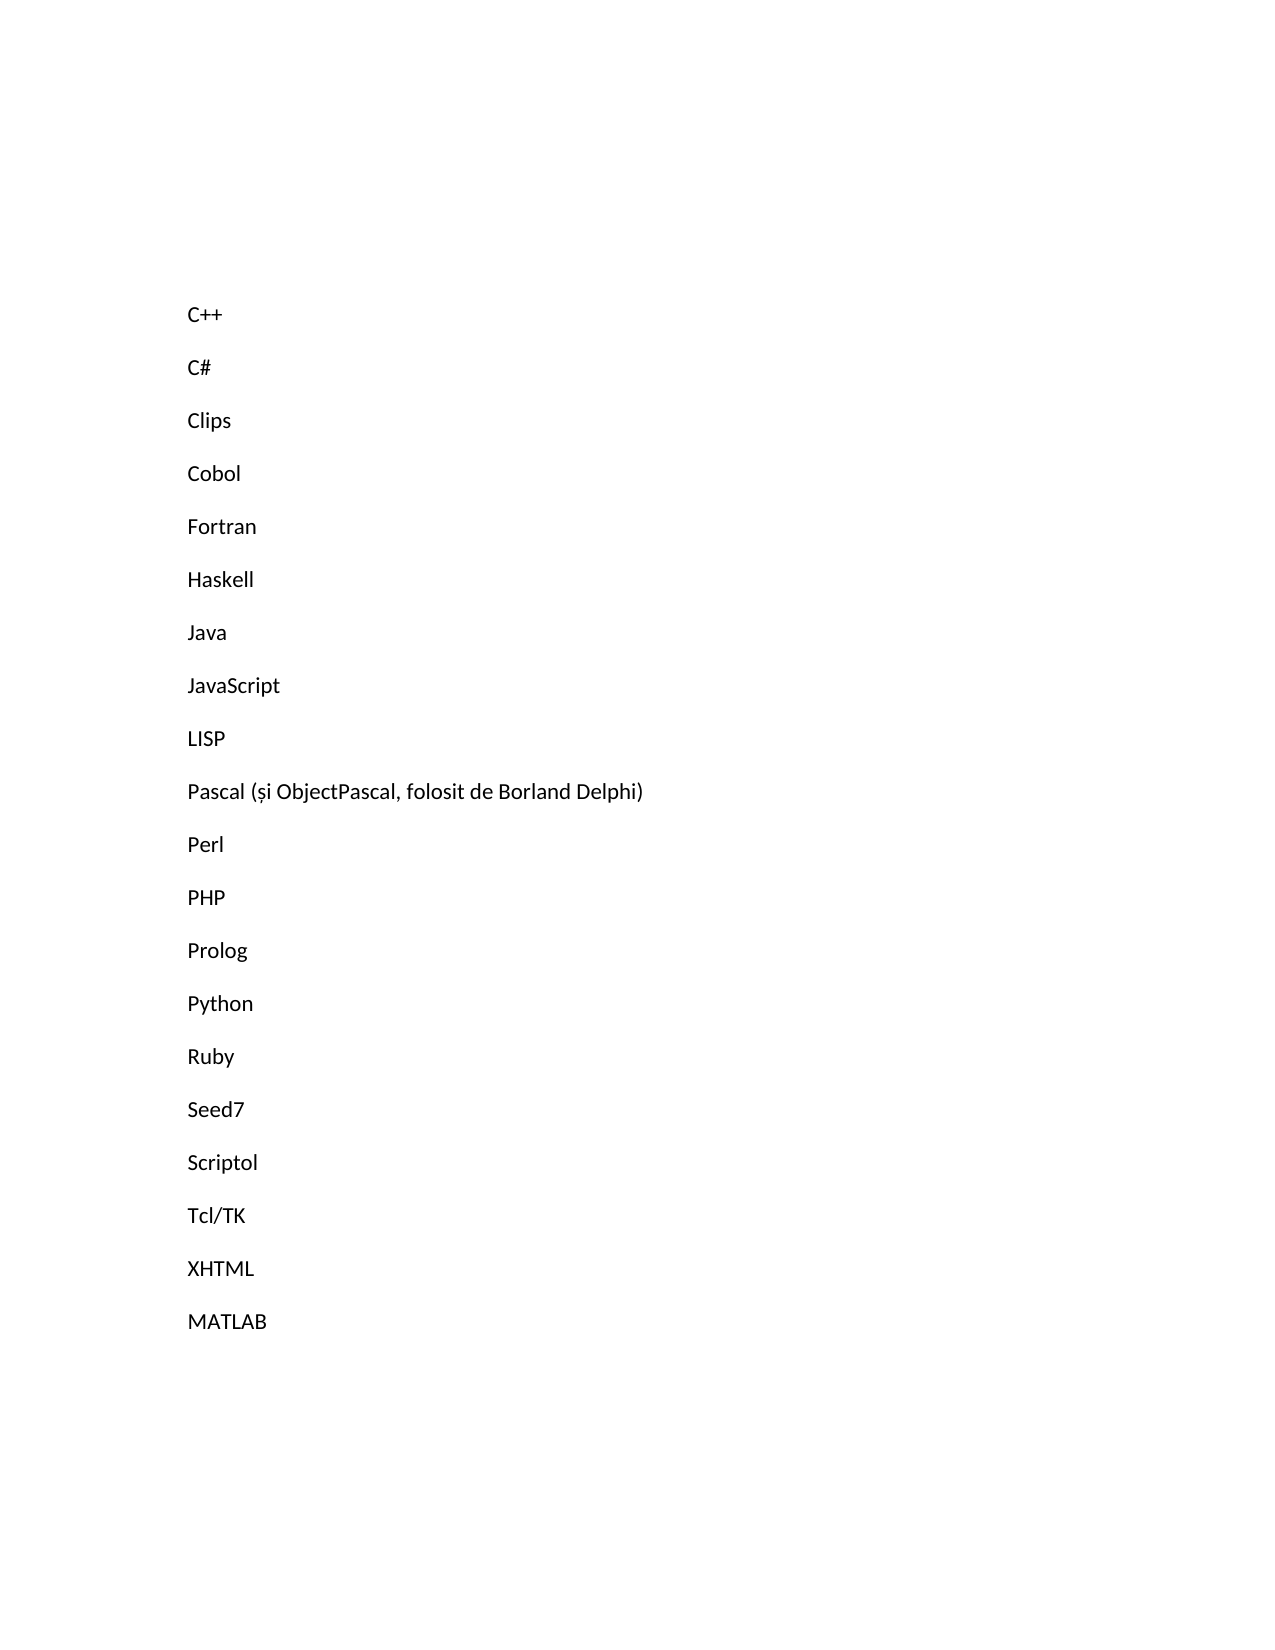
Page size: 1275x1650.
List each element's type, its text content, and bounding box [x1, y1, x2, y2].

text Prolog [187, 936, 1087, 964]
text Java [187, 618, 1087, 646]
text LISP [187, 724, 1087, 752]
text C# [187, 353, 1087, 381]
text Perl [187, 830, 1087, 858]
text Seed7 [187, 1095, 1087, 1123]
text Cobol [187, 459, 1087, 487]
text Python [187, 989, 1087, 1017]
text JavaScript [187, 671, 1087, 699]
text Fortran [187, 512, 1087, 540]
text Tcl/TK [187, 1201, 1087, 1229]
text C++ [187, 300, 1087, 328]
text Haskell [187, 565, 1087, 593]
text Clips [187, 406, 1087, 434]
text MATLAB [187, 1307, 1087, 1335]
text Pascal (și ObjectPascal, folosit de Borland Delphi) [187, 777, 1087, 805]
text Ruby [187, 1042, 1087, 1070]
text Scriptol [187, 1148, 1087, 1176]
text PHP [187, 883, 1087, 911]
text XHTML [187, 1254, 1087, 1282]
